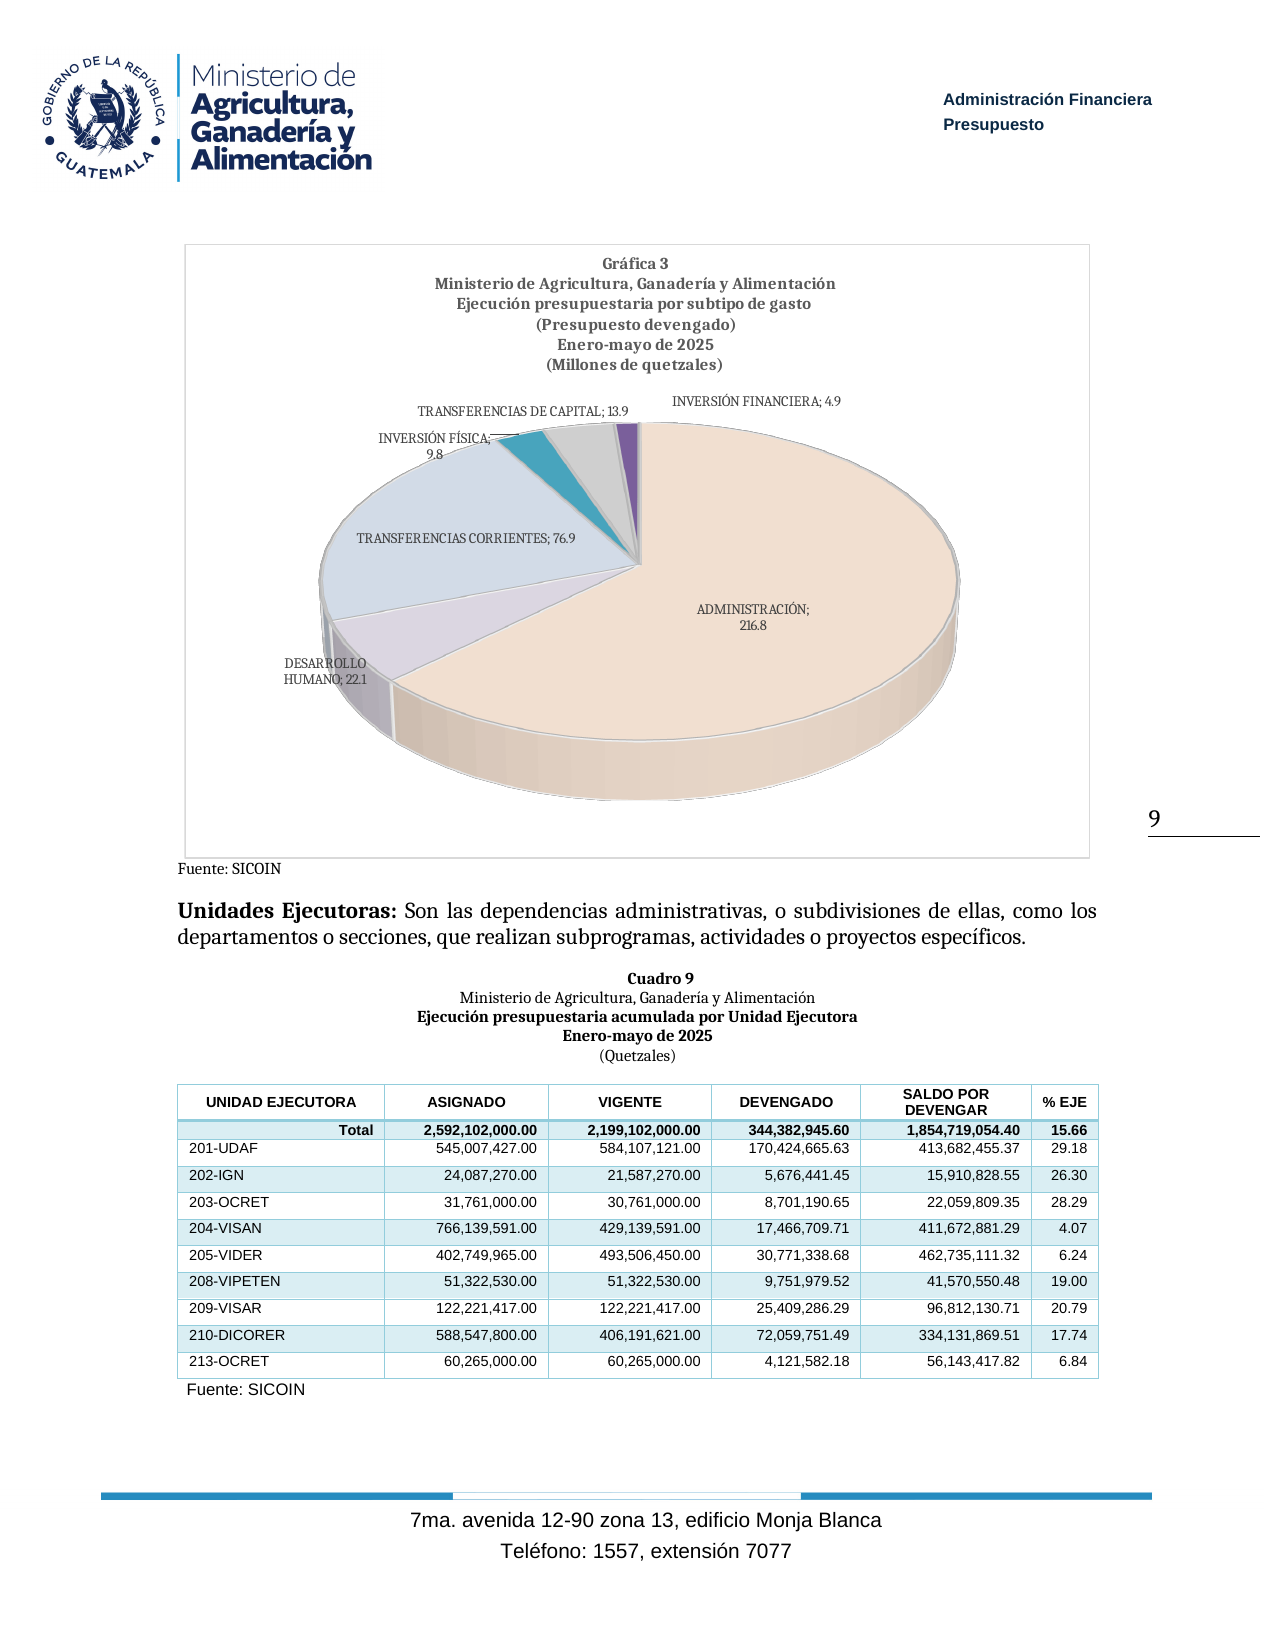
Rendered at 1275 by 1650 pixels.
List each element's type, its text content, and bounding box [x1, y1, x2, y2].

text Fuente: SICOIN [177, 1379, 1098, 1398]
table_cell 766,139,591.00 [385, 1220, 548, 1245]
table_cell 122,221,417.00 [385, 1300, 548, 1325]
table_cell 202-IGN [178, 1167, 384, 1192]
table_cell 462,735,111.32 [861, 1246, 1031, 1272]
table_cell 588,547,800.00 [385, 1326, 548, 1352]
table_cell Total [178, 1122, 384, 1139]
table_cell 22,059,809.35 [861, 1193, 1031, 1219]
table_cell 2,592,102,000.00 [385, 1122, 548, 1139]
table_cell 19.00 [1032, 1273, 1098, 1298]
table_cell 208-VIPETEN [178, 1273, 384, 1298]
text Fuente: SICOIN [177, 859, 1098, 878]
table_cell 60,265,000.00 [549, 1353, 711, 1378]
table_cell 56,143,417.82 [861, 1353, 1031, 1378]
table_cell 406,191,621.00 [549, 1326, 711, 1352]
table_cell 30,771,338.68 [712, 1246, 860, 1272]
table_cell 72,059,751.49 [712, 1326, 860, 1352]
picture [0, 1483, 1264, 1509]
table_cell 20.79 [1032, 1300, 1098, 1325]
table_cell 8,701,190.65 [712, 1193, 860, 1219]
table_cell 210-DICORER [178, 1326, 384, 1352]
table_cell 41,570,550.48 [861, 1273, 1031, 1298]
table_cell 28.29 [1032, 1193, 1098, 1219]
table_cell 21,587,270.00 [549, 1167, 711, 1192]
table_cell 29.18 [1032, 1140, 1098, 1166]
table_cell 4.07 [1032, 1220, 1098, 1245]
table_cell 4,121,582.18 [712, 1353, 860, 1378]
table_cell 9,751,979.52 [712, 1273, 860, 1298]
table_cell 201-UDAF [178, 1140, 384, 1166]
table_cell 209-VISAR [178, 1300, 384, 1325]
table_cell 411,672,881.29 [861, 1220, 1031, 1245]
table_cell 2,199,102,000.00 [549, 1122, 711, 1139]
text Unidades Ejecutoras: Son las dependencias administrativas, o subdivisiones de ellas, como los departamentos o secciones, que realizan subprogramas, actividades o proyectos específicos. [177, 897, 1098, 950]
table_header % EJE [1032, 1085, 1098, 1119]
table_cell 26.30 [1032, 1167, 1098, 1192]
table_cell 31,761,000.00 [385, 1193, 548, 1219]
table_cell 6.84 [1032, 1353, 1098, 1378]
text Enero-mayo de 2025 [177, 1027, 1098, 1046]
table_header DEVENGADO [712, 1085, 860, 1119]
table_cell 493,506,450.00 [549, 1246, 711, 1272]
table_header UNIDAD EJECUTORA [178, 1085, 384, 1119]
table_cell 24,087,270.00 [385, 1167, 548, 1192]
text (Quetzales) [177, 1046, 1098, 1065]
table_cell 205-VIDER [178, 1246, 384, 1272]
picture [32, 46, 386, 192]
table_cell 17,466,709.71 [712, 1220, 860, 1245]
table_cell 17.74 [1032, 1326, 1098, 1352]
table_header VIGENTE [549, 1085, 711, 1119]
table_cell 344,382,945.60 [712, 1122, 860, 1139]
table_cell 203-OCRET [178, 1193, 384, 1219]
table_cell 5,676,441.45 [712, 1167, 860, 1192]
text Ministerio de Agricultura, Ganadería y Alimentación [177, 988, 1098, 1008]
table_cell 204-VISAN [178, 1220, 384, 1245]
table_cell 334,131,869.51 [861, 1326, 1031, 1352]
table_cell 122,221,417.00 [549, 1300, 711, 1325]
table_cell 545,007,427.00 [385, 1140, 548, 1166]
table_cell 51,322,530.00 [549, 1273, 711, 1298]
table_cell 15.66 [1032, 1122, 1098, 1139]
table_cell 402,749,965.00 [385, 1246, 548, 1272]
table_cell 60,265,000.00 [385, 1353, 548, 1378]
table_cell 170,424,665.63 [712, 1140, 860, 1166]
table_cell 51,322,530.00 [385, 1273, 548, 1298]
table_cell 213-OCRET [178, 1353, 384, 1378]
table_cell 584,107,121.00 [549, 1140, 711, 1166]
table_cell 30,761,000.00 [549, 1193, 711, 1219]
table_cell 1,854,719,054.40 [861, 1122, 1031, 1139]
table_cell 6.24 [1032, 1246, 1098, 1272]
table_cell 413,682,455.37 [861, 1140, 1031, 1166]
table_header ASIGNADO [385, 1085, 548, 1119]
table_cell 15,910,828.55 [861, 1167, 1031, 1192]
table_header SALDO POR DEVENGAR [861, 1085, 1031, 1119]
text Cuadro 9 [552, 969, 1098, 988]
text Ejecución presupuestaria acumulada por Unidad Ejecutora [177, 1008, 1098, 1027]
table_cell 25,409,286.29 [712, 1300, 860, 1325]
table_cell 429,139,591.00 [549, 1220, 711, 1245]
table_cell 96,812,130.71 [861, 1300, 1031, 1325]
